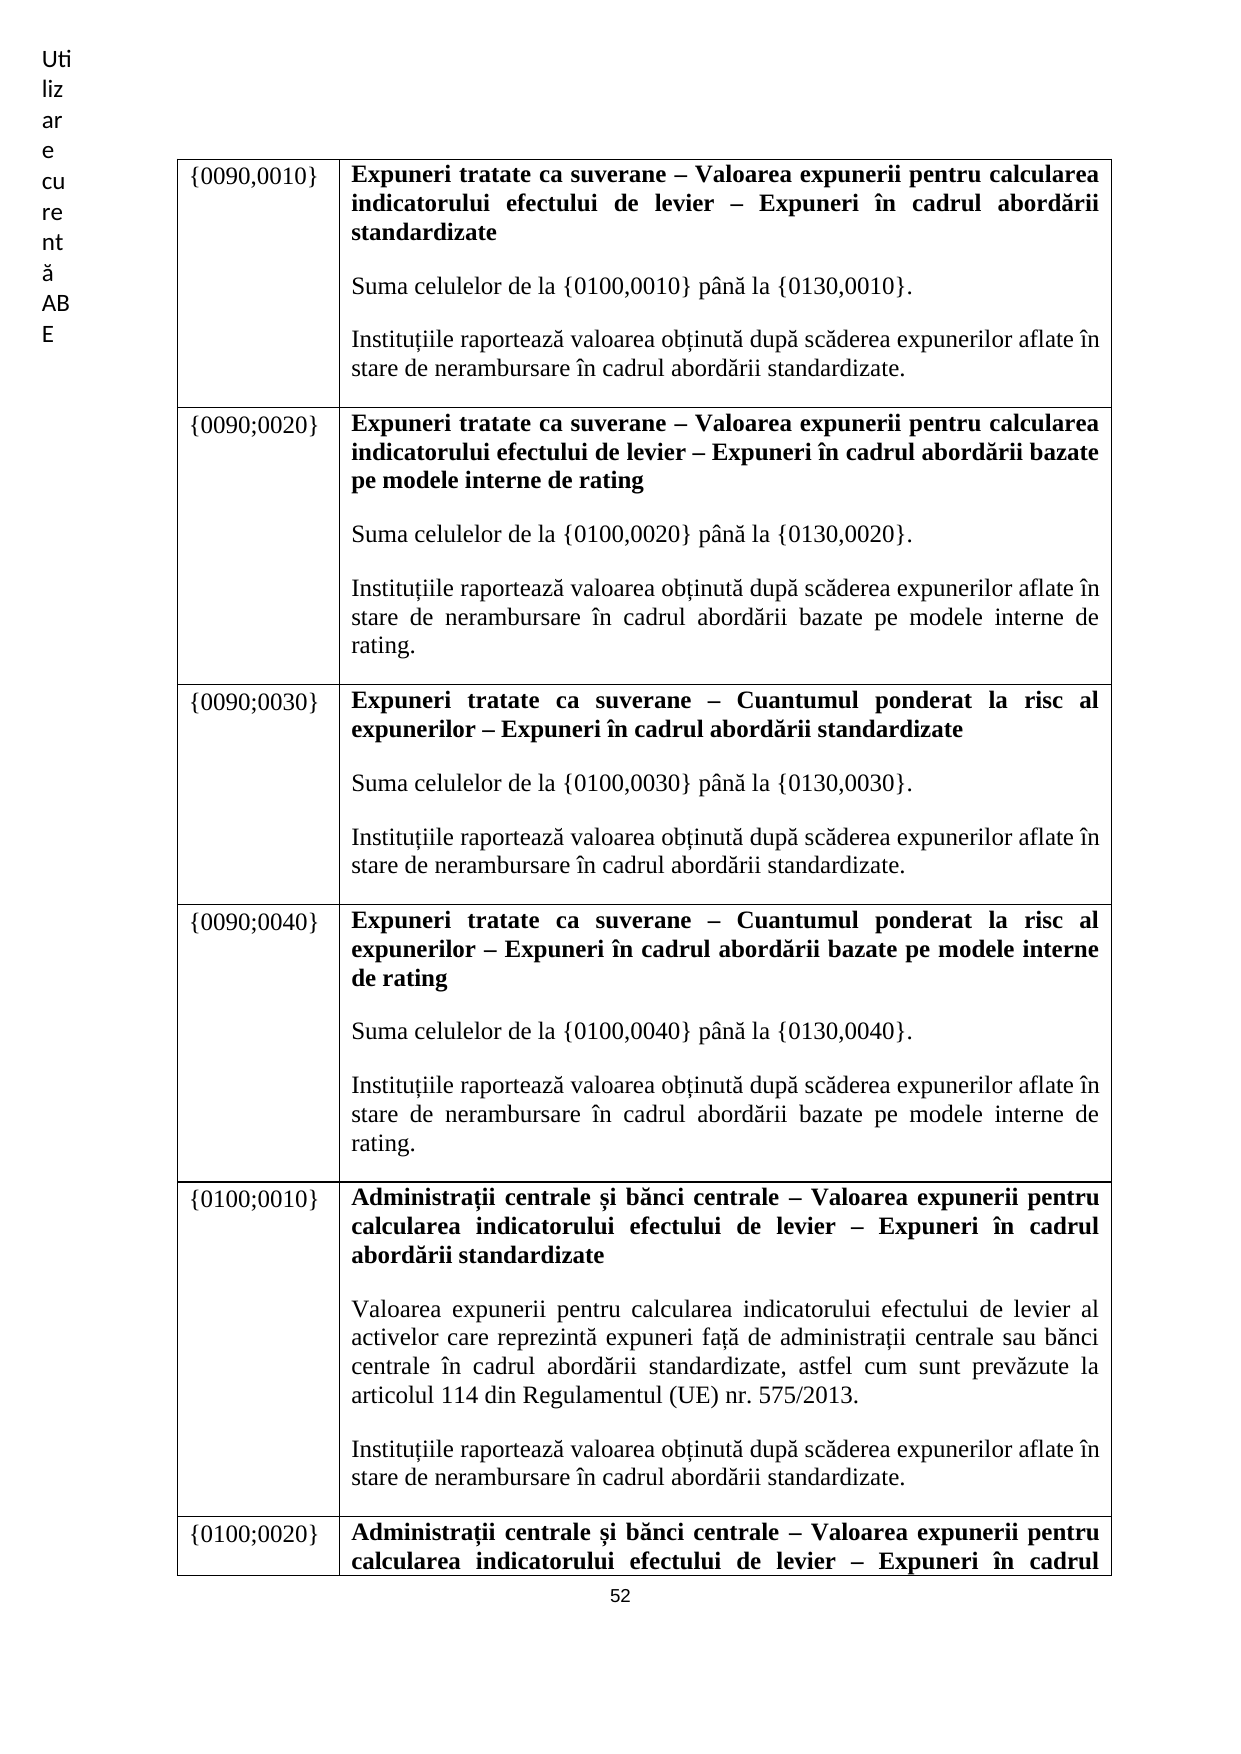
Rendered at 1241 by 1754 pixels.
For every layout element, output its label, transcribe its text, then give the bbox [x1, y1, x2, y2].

table_cell {0090;0020} [178, 408, 339, 684]
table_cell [340, 1517, 1111, 1575]
table_cell {0100;0010} [178, 1183, 339, 1516]
table_cell {0100;0020} [178, 1517, 339, 1575]
table_cell Expuneri tratate ca suverane – Cuantumul ponderat la risc al expunerilor – Expuneri în cadrul abordării standardizate Suma celulelor de la {0100,0030} până la {0130,0030}. Instituțiile raportează valoarea obținută după scăderea expunerilor aflate în stare de nerambursare în cadrul abordării standardizate. [340, 685, 1111, 904]
table_cell Expuneri tratate ca suverane – Valoarea expunerii pentru calcularea indicatorului efectului de levier – Expuneri în cadrul abordării standardizate Suma celulelor de la {0100,0010} până la {0130,0010}. Instituțiile raportează valoarea obținută după scăderea expunerilor aflate în stare de nerambursare în cadrul abordării standardizate. [340, 160, 1111, 407]
table_cell Expuneri tratate ca suverane – Cuantumul ponderat la risc al expunerilor – Expuneri în cadrul abordării bazate pe modele interne de rating Suma celulelor de la {0100,0040} până la {0130,0040}. Instituțiile raportează valoarea obținută după scăderea expunerilor aflate în stare de nerambursare în cadrul abordării bazate pe modele interne de rating. [340, 905, 1111, 1181]
table_cell Expuneri tratate ca suverane – Valoarea expunerii pentru calcularea indicatorului efectului de levier – Expuneri în cadrul abordării bazate pe modele interne de rating Suma celulelor de la {0100,0020} până la {0130,0020}. Instituțiile raportează valoarea obținută după scăderea expunerilor aflate în stare de nerambursare în cadrul abordării bazate pe modele interne de rating. [340, 408, 1111, 684]
table_cell {0090;0030} [178, 685, 339, 904]
table_cell Administrații centrale și bănci centrale – Valoarea expunerii pentru calcularea indicatorului efectului de levier – Expuneri în cadrul abordării standardizate Valoarea expunerii pentru calcularea indicatorului efectului de levier al activelor care reprezintă expuneri față de administrații centrale sau bănci centrale în cadrul abordării standardizate, astfel cum sunt prevăzute la articolul 114 din Regulamentul (UE) nr. 575/2013. Instituțiile raportează valoarea obținută după scăderea expunerilor aflate în stare de nerambursare în cadrul abordării standardizate. [340, 1183, 1111, 1516]
table_cell {0090;0040} [178, 905, 339, 1181]
table_cell {0090,0010} [178, 160, 339, 407]
